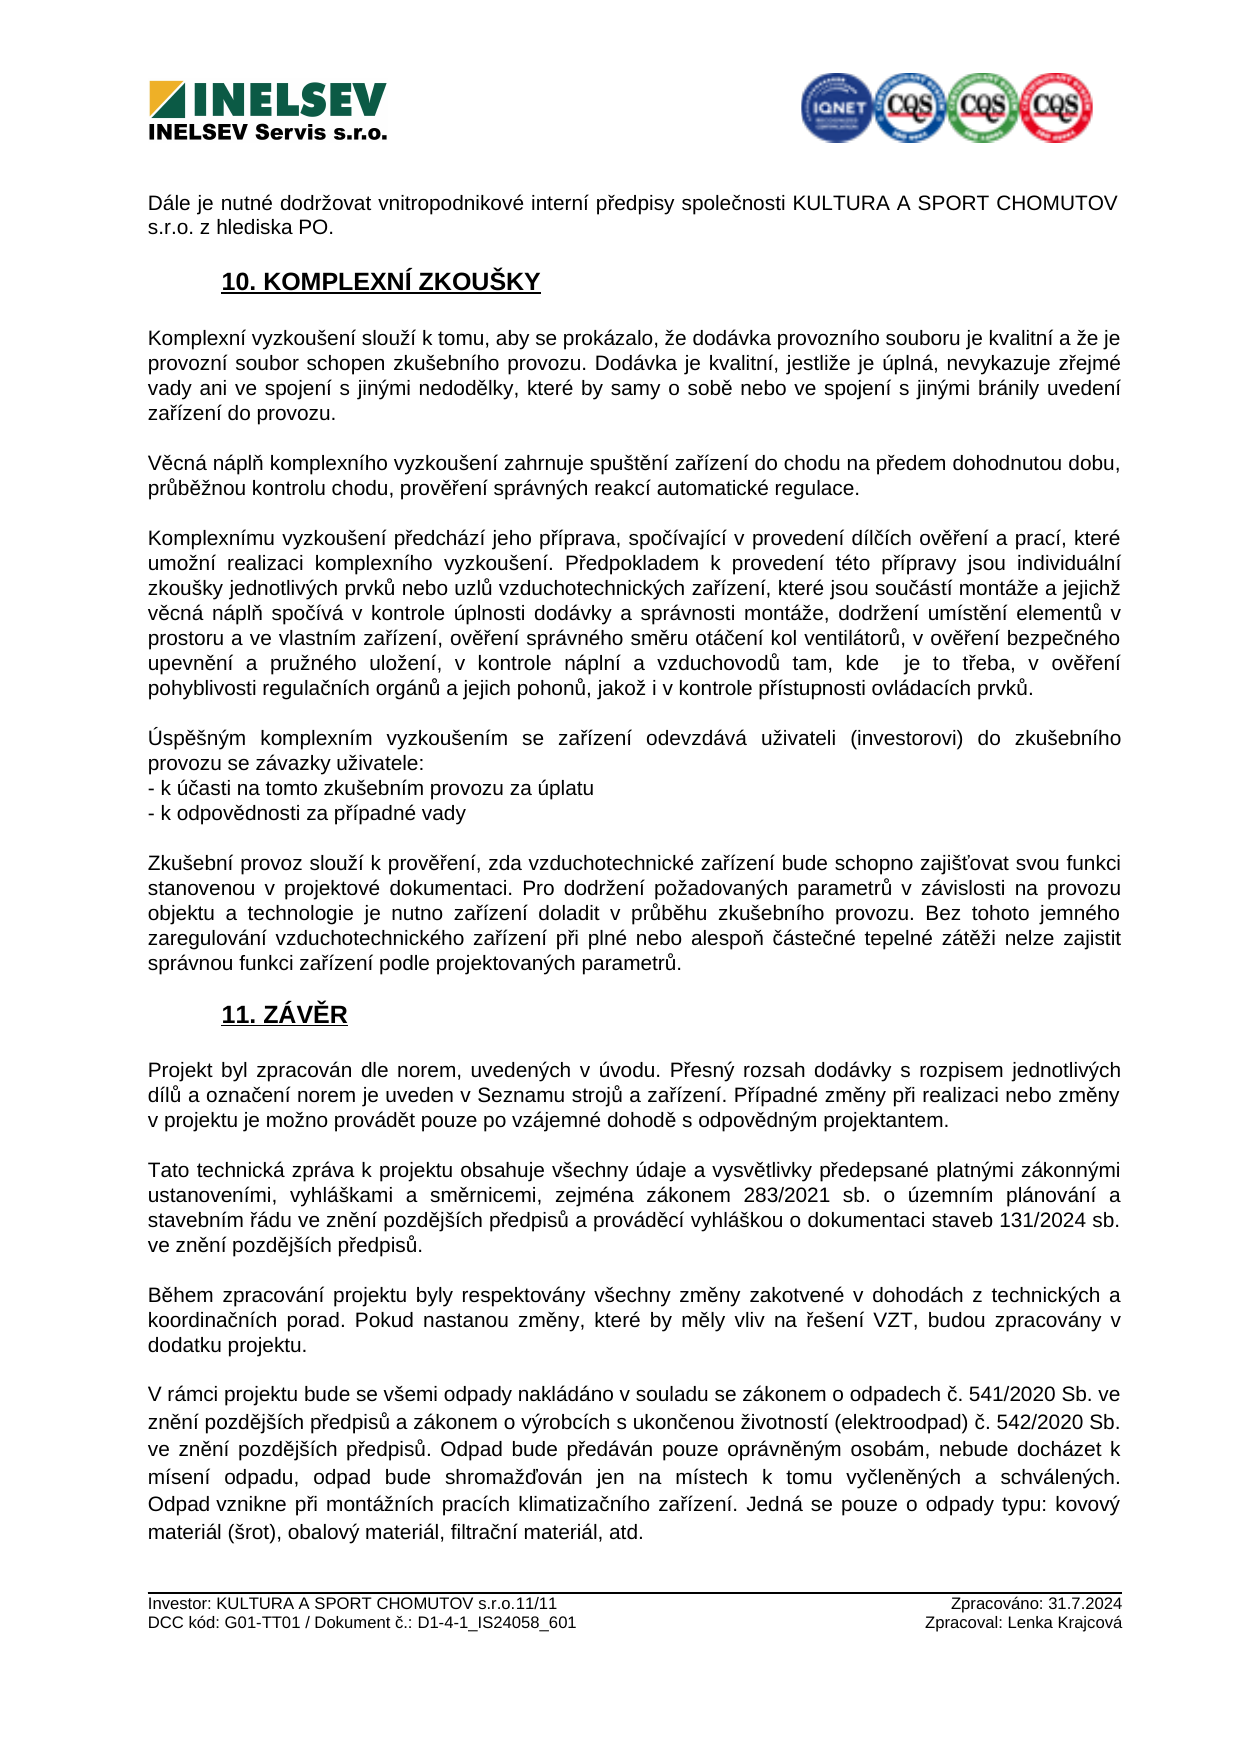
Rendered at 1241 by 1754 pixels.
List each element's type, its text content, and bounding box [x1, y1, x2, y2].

text Projekt byl zpracován dle norem, uvedených v úvodu. Přesný rozsah dodávky s rozpisem jednotlivých dílů a označení norem je uveden v Seznamu strojů a zařízení. Případné změny při realizaci nebo změny v projektu je možno provádět pouze po vzájemné dohodě s odpovědným projektantem. [148, 1057, 1122, 1132]
text - k odpovědnosti za případné vady [148, 800, 1122, 825]
text Tato technická zpráva k projektu obsahuje všechny údaje a vysvětlivky předepsané platnými zákonnými ustanoveními, vyhláškami a směrnicemi, zejména zákonem 283/2021 sb. o územním plánování a stavebním řádu ve znění pozdějších předpisů a prováděcí vyhláškou o dokumentaci staveb 131/2024 sb. ve znění pozdějších předpisů. [148, 1157, 1122, 1257]
text 10. KOMPLEXNÍ ZKOUŠKY [148, 267, 1122, 296]
picture [147, 78, 389, 143]
text Zkušební provoz slouží k prověření, zda vzduchotechnické zařízení bude schopno zajišťovat svou funkci stanovenou v projektové dokumentaci. Pro dodržení požadovaných parametrů v závislosti na provozu objektu a technologie je nutno zařízení doladit v průběhu zkušebního provozu. Bez tohoto jemného zaregulování vzduchotechnického zařízení při plné nebo alespoň částečné tepelné zátěži nelze zajistit správnou funkci zařízení podle projektovaných parametrů. [148, 850, 1122, 975]
text - k účasti na tomto zkušebním provozu za úplatu [148, 775, 1122, 800]
text Úspěšným komplexním vyzkoušením se zařízení odevzdává uživateli (investorovi) do zkušebního provozu se závazky uživatele: [148, 725, 1122, 775]
text V rámci projektu bude se všemi odpady nakládáno v souladu se zákonem o odpadech č. 541/2020 Sb. ve znění pozdějších předpisů a zákonem o výrobcích s ukončenou životností (elektroodpad) č. 542/2020 Sb. ve znění pozdějších předpisů. Odpad bude předáván pouze oprávněným osobám, nebude docházet k mísení odpadu, odpad bude shromažďován jen na místech k tomu vyčleněných a schválených. Odpad vznikne při montážních pracích klimatizačního zařízení. Jedná se pouze o odpady typu: kovový materiál (šrot), obalový materiál, filtrační materiál, atd. [148, 1382, 1122, 1544]
text Komplexnímu vyzkoušení předchází jeho příprava, spočívající v provedení dílčích ověření a prací, které umožní realizaci komplexního vyzkoušení. Předpokladem k provedení této přípravy jsou individuální zkoušky jednotlivých prvků nebo uzlů vzduchotechnických zařízení, které jsou součástí montáže a jejichž věcná náplň spočívá v kontrole úplnosti dodávky a správnosti montáže, dodržení umístění elementů v prostoru a ve vlastním zařízení, ověření správného směru otáčení kol ventilátorů, v ověření bezpečného upevnění a pružného uložení, v kontrole náplní a vzduchovodů tam, kde je to třeba, v ověření pohyblivosti regulačních orgánů a jejich pohonů, jakož i v kontrole přístupnosti ovládacích prvků. [148, 525, 1122, 700]
text Během zpracování projektu byly respektovány všechny změny zakotvené v dohodách z technických a koordinačních porad. Pokud nastanou změny, které by měly vliv na řešení VZT, budou zpracovány v dodatku projektu. [148, 1282, 1122, 1357]
picture [801, 73, 1093, 143]
text Komplexní vyzkoušení slouží k tomu, aby se prokázalo, že dodávka provozního souboru je kvalitní a že je provozní soubor schopen zkušebního provozu. Dodávka je kvalitní, jestliže je úplná, nevykazuje zřejmé vady ani ve spojení s jinými nedodělky, které by samy o sobě nebo ve spojení s jinými bránily uvedení zařízení do provozu. [148, 325, 1122, 425]
text Věcná náplň komplexního vyzkoušení zahrnuje spuštění zařízení do chodu na předem dohodnutou dobu, průběžnou kontrolu chodu, prověření správných reakcí automatické regulace. [148, 450, 1122, 500]
text Dále je nutné dodržovat vnitropodnikové interní předpisy společnosti KULTURA A SPORT CHOMUTOV s.r.o. z hlediska PO. [148, 191, 1119, 238]
text 11. ZÁVĚR [148, 1000, 1122, 1028]
